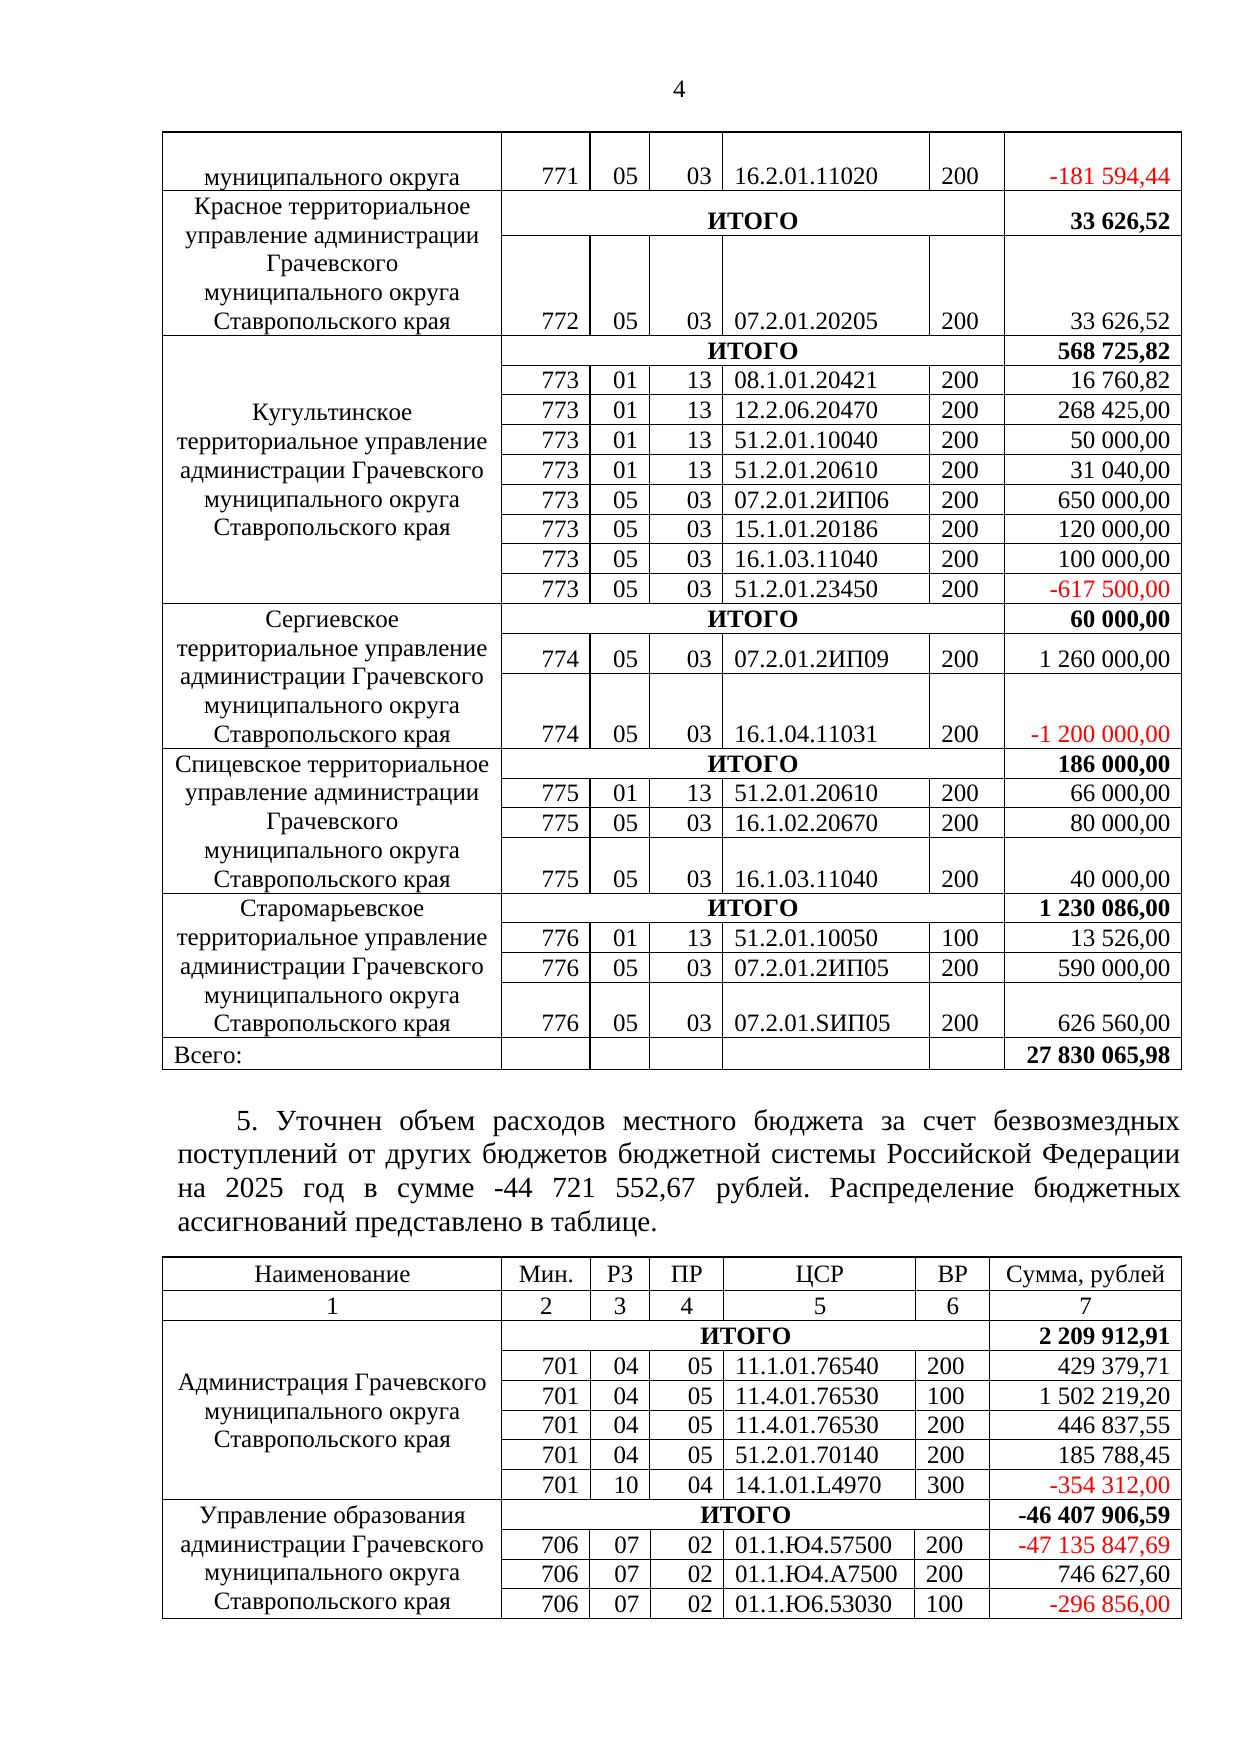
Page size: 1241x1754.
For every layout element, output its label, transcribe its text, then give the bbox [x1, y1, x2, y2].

table_cell 16.2.01.11020 [723, 133, 929, 190]
table_cell Красное территориальное управление администрации Грачевского муниципального округа Ставропольского края [163, 191, 501, 335]
table_cell 05 [591, 634, 649, 672]
table_cell 03 [650, 515, 722, 543]
table_cell 11.1.01.76540 [724, 1351, 915, 1380]
table_cell 701 [502, 1470, 590, 1499]
table_cell 706 [502, 1589, 589, 1618]
table_cell 05 [591, 133, 649, 190]
table_cell 200 [930, 674, 1004, 748]
table_cell 33 626,52 [1005, 236, 1181, 335]
table_cell 07.2.01.2ИП09 [723, 634, 929, 672]
table_cell -354 312,00 [990, 1470, 1181, 1499]
table_header ЦСР [724, 1258, 915, 1290]
table_cell 776 [502, 983, 589, 1037]
table_cell 200 [930, 425, 1004, 454]
table_cell 05 [650, 1440, 723, 1469]
table_cell 774 [502, 674, 589, 748]
table_cell 12.2.06.20470 [723, 395, 929, 424]
table_cell 02 [651, 1530, 723, 1558]
table_cell 775 [502, 779, 589, 807]
table_cell 03 [650, 485, 722, 513]
table_cell 200 [930, 485, 1004, 513]
table_header Наименование [163, 1258, 501, 1290]
table_cell ИТОГО [502, 1321, 989, 1350]
table_cell 185 788,45 [990, 1440, 1181, 1469]
table_cell 6 [916, 1291, 989, 1320]
table_cell 200 [930, 838, 1004, 892]
table_cell 03 [650, 574, 722, 603]
table_cell 66 000,00 [1005, 779, 1181, 807]
table_cell 05 [591, 808, 649, 837]
table_cell 706 [502, 1560, 589, 1588]
table_cell -181 594,44 [1005, 133, 1181, 190]
table_cell 701 [502, 1351, 590, 1380]
table_cell 03 [650, 953, 722, 982]
table_cell 01.1.Ю4.А7500 [724, 1560, 914, 1588]
table_cell 200 [930, 808, 1004, 837]
table_cell 02 [651, 1560, 723, 1588]
table_cell 2 209 912,91 [990, 1321, 1181, 1350]
table_cell 03 [650, 544, 722, 573]
table_cell 775 [502, 838, 589, 892]
table_cell 05 [591, 983, 649, 1037]
table_cell 04 [591, 1351, 649, 1380]
table_cell 05 [591, 953, 649, 982]
table_cell 03 [650, 983, 722, 1037]
table_cell -47 135 847,69 [990, 1530, 1181, 1558]
table_cell 776 [502, 953, 589, 982]
table_header ПР [650, 1258, 723, 1290]
table_cell 773 [502, 574, 589, 603]
table_cell 773 [502, 515, 589, 543]
table_cell 03 [650, 674, 722, 748]
table_cell 05 [591, 838, 649, 892]
table_cell 200 [930, 455, 1004, 484]
table_cell 01 [591, 779, 649, 807]
table_cell 200 [930, 395, 1004, 424]
table_cell 200 [916, 1351, 989, 1380]
table_cell 51.2.01.20610 [723, 779, 929, 807]
table_cell 11.4.01.76530 [724, 1381, 915, 1409]
table_cell 80 000,00 [1005, 808, 1181, 837]
table_cell 16.1.03.11040 [723, 838, 929, 892]
table_cell 01.1.Ю6.53030 [724, 1589, 914, 1618]
table_cell 200 [930, 779, 1004, 807]
table_cell 05 [591, 515, 649, 543]
table_cell [502, 1038, 589, 1068]
table_cell 15.1.01.20186 [723, 515, 929, 543]
table_header ВР [916, 1258, 989, 1290]
table_cell 16.1.04.11031 [723, 674, 929, 748]
table_cell 701 [502, 1381, 590, 1409]
table_cell 5 [724, 1291, 915, 1320]
table_cell 200 [916, 1411, 989, 1439]
table_cell 07.2.01.SИП05 [723, 983, 929, 1037]
table_cell Сергиевское территориальное управление администрации Грачевского муниципального округа Ставропольского края [163, 604, 501, 748]
table_cell 13 [650, 366, 722, 394]
table_cell Всего: [163, 1038, 501, 1068]
table_cell 13 [650, 923, 722, 952]
table_cell 05 [591, 674, 649, 748]
table_cell 120 000,00 [1005, 515, 1181, 543]
table_cell 05 [591, 485, 649, 513]
table_cell 05 [591, 236, 649, 335]
table_cell 03 [650, 236, 722, 335]
table_cell 07.2.01.2ИП05 [723, 953, 929, 982]
table_cell 200 [930, 366, 1004, 394]
table_cell 701 [502, 1440, 590, 1469]
table_cell 200 [930, 634, 1004, 672]
table_cell 13 [650, 779, 722, 807]
table_cell 01 [591, 455, 649, 484]
table_cell 31 040,00 [1005, 455, 1181, 484]
table_cell 701 [502, 1411, 590, 1439]
table_cell 13 526,00 [1005, 923, 1181, 952]
table_cell -46 407 906,59 [990, 1500, 1181, 1529]
table_cell 100 [916, 1381, 989, 1409]
table_cell Спицевское территориальное управление администрации Грачевского муниципального округа Ставропольского края [163, 749, 501, 892]
table_cell 650 000,00 [1005, 485, 1181, 513]
table_cell 04 [591, 1411, 649, 1439]
table_cell 773 [502, 485, 589, 513]
table_cell 776 [502, 923, 589, 952]
table_cell ИТОГО [502, 191, 1004, 235]
table_cell 51.2.01.70140 [724, 1440, 915, 1469]
table_cell 01 [591, 395, 649, 424]
table_cell 568 725,82 [1005, 336, 1181, 364]
table_cell 429 379,71 [990, 1351, 1181, 1380]
table_cell 100 [915, 1589, 989, 1618]
table_cell 13 [650, 455, 722, 484]
table_cell 03 [650, 133, 722, 190]
table_cell 13 [650, 395, 722, 424]
table_cell 01 [591, 923, 649, 952]
table_cell 772 [502, 236, 589, 335]
table_cell 773 [502, 455, 589, 484]
table_cell 33 626,52 [1005, 191, 1181, 235]
table_header Мин. [502, 1258, 590, 1290]
table_cell Администрация Грачевского муниципального округа Ставропольского края [163, 1321, 501, 1499]
table_cell 773 [502, 544, 589, 573]
table_cell 200 [930, 133, 1004, 190]
table_cell 27 830 065,98 [1005, 1038, 1181, 1068]
table_cell 186 000,00 [1005, 749, 1181, 777]
table_cell ИТОГО [502, 336, 1004, 364]
table_cell 02 [651, 1589, 723, 1618]
table_cell 1 502 219,20 [990, 1381, 1181, 1409]
table_cell 268 425,00 [1005, 395, 1181, 424]
table_cell 3 [591, 1291, 649, 1320]
table_cell 706 [502, 1530, 589, 1558]
table_cell 100 000,00 [1005, 544, 1181, 573]
table_cell 04 [591, 1440, 649, 1469]
table_header Сумма, рублей [990, 1258, 1181, 1290]
table_cell -1 200 000,00 [1005, 674, 1181, 748]
table_cell 773 [502, 366, 589, 394]
table_cell 773 [502, 395, 589, 424]
table_cell 200 [930, 515, 1004, 543]
table_cell 60 000,00 [1005, 604, 1181, 633]
table_cell 40 000,00 [1005, 838, 1181, 892]
table_cell 200 [930, 953, 1004, 982]
table_cell 04 [650, 1470, 723, 1499]
table_cell 05 [650, 1411, 723, 1439]
table_cell 51.2.01.23450 [723, 574, 929, 603]
table_cell 4 [650, 1291, 723, 1320]
table_cell 01.1.Ю4.57500 [724, 1530, 914, 1558]
table_cell 04 [591, 1381, 649, 1409]
table_cell ИТОГО [502, 894, 1004, 922]
table_cell 2 [502, 1291, 590, 1320]
table_cell Кугультинское территориальное управление администрации Грачевского муниципального округа Ставропольского края [163, 336, 501, 603]
table_cell 05 [591, 544, 649, 573]
table_cell 07 [590, 1589, 650, 1618]
table_cell [650, 1038, 722, 1068]
table_cell 11.4.01.76530 [724, 1411, 915, 1439]
table_cell 13 [650, 425, 722, 454]
table_cell 01 [591, 425, 649, 454]
table_cell [930, 1038, 1004, 1068]
table_cell 200 [930, 544, 1004, 573]
table_cell 1 230 086,00 [1005, 894, 1181, 922]
table_cell 05 [650, 1381, 723, 1409]
table_cell 200 [915, 1560, 989, 1588]
table_cell Управление образования администрации Грачевского муниципального округа Ставропольского края [163, 1500, 501, 1618]
table_cell 07 [590, 1530, 650, 1558]
table_cell 05 [650, 1351, 723, 1380]
table_cell 01 [591, 366, 649, 394]
table_cell 200 [930, 983, 1004, 1037]
table_cell 7 [990, 1291, 1181, 1320]
table_cell 300 [916, 1470, 989, 1499]
table_cell [591, 1038, 649, 1068]
table_cell 626 560,00 [1005, 983, 1181, 1037]
text 5. Уточнен объем расходов местного бюджета за счет безвозмездных поступлений от других бюджетов бюджетной системы Российской Федерации на 2025 год в сумме -44 721 552,67 рублей. Распределение бюджетных ассигнований представлено в таблице. [177, 1103, 1181, 1237]
table_cell 746 627,60 [990, 1560, 1181, 1588]
table_cell 590 000,00 [1005, 953, 1181, 982]
table_cell -296 856,00 [990, 1589, 1181, 1618]
table_cell 200 [930, 236, 1004, 335]
table_cell 200 [916, 1440, 989, 1469]
table_cell 10 [591, 1470, 649, 1499]
table_cell 51.2.01.20610 [723, 455, 929, 484]
table_cell 16.1.03.11040 [723, 544, 929, 573]
table_cell 771 [502, 133, 589, 190]
table_cell 200 [930, 574, 1004, 603]
table_cell 51.2.01.10040 [723, 425, 929, 454]
table_cell 05 [591, 574, 649, 603]
table_cell 1 260 000,00 [1005, 634, 1181, 672]
table_cell ИТОГО [502, 604, 1004, 633]
table_cell 50 000,00 [1005, 425, 1181, 454]
table_cell 775 [502, 808, 589, 837]
table_header РЗ [591, 1258, 649, 1290]
table_cell 03 [650, 634, 722, 672]
table_cell 100 [930, 923, 1004, 952]
table_cell 03 [650, 808, 722, 837]
table_cell 03 [650, 838, 722, 892]
table_cell 16.1.02.20670 [723, 808, 929, 837]
table_cell 773 [502, 425, 589, 454]
table_cell 200 [915, 1530, 989, 1558]
table_cell ИТОГО [502, 1500, 989, 1529]
table_cell 446 837,55 [990, 1411, 1181, 1439]
table_cell 08.1.01.20421 [723, 366, 929, 394]
table_cell 07.2.01.2ИП06 [723, 485, 929, 513]
table_cell 07 [590, 1560, 650, 1588]
table_cell Старомарьевское территориальное управление администрации Грачевского муниципального округа Ставропольского края [163, 894, 501, 1037]
table_cell 07.2.01.20205 [723, 236, 929, 335]
table_cell -617 500,00 [1005, 574, 1181, 603]
table_cell 51.2.01.10050 [723, 923, 929, 952]
table_cell 16 760,82 [1005, 366, 1181, 394]
table_cell 774 [502, 634, 589, 672]
table_cell ИТОГО [502, 749, 1004, 777]
table_cell 1 [163, 1291, 501, 1320]
table_cell [723, 1038, 929, 1068]
table_cell 14.1.01.L4970 [724, 1470, 915, 1499]
